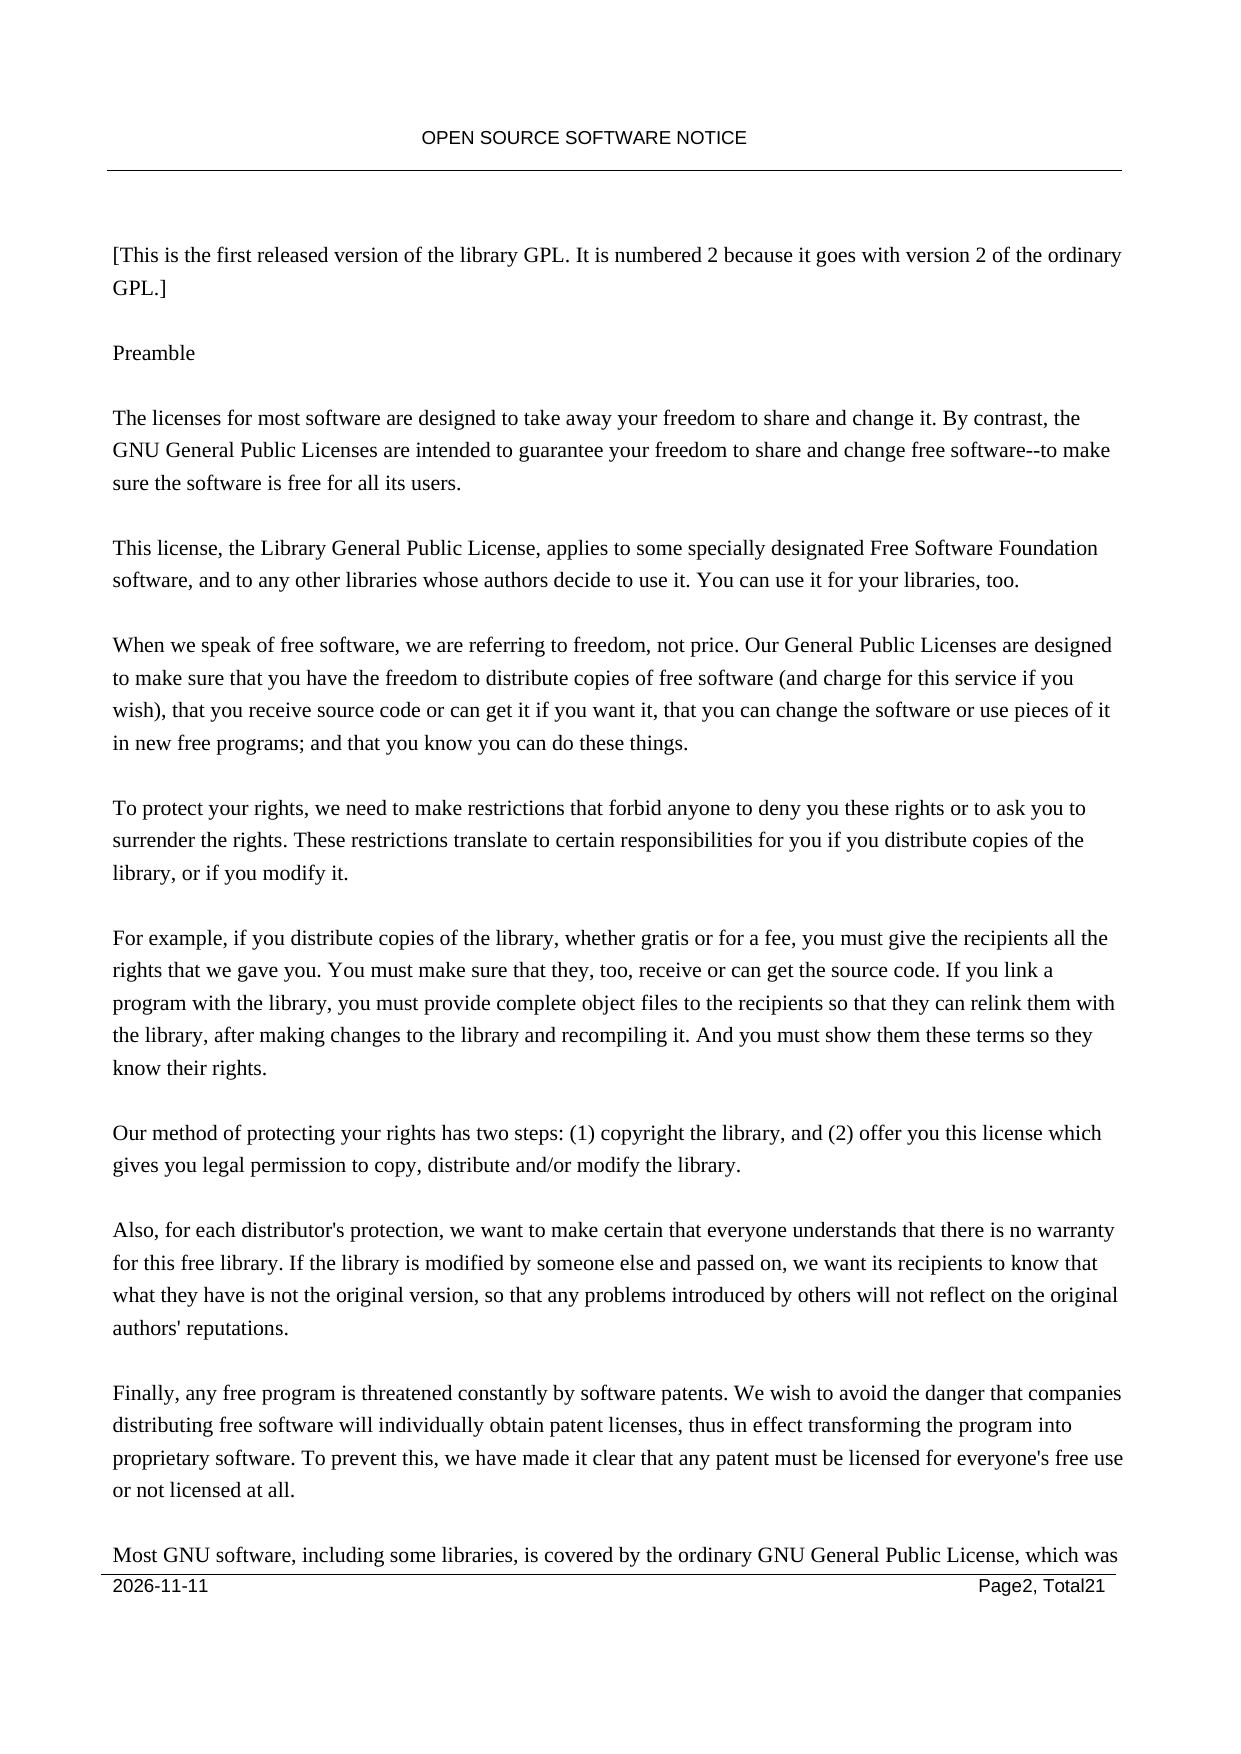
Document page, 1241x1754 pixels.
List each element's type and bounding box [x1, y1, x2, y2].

text [112, 206, 1128, 1571]
